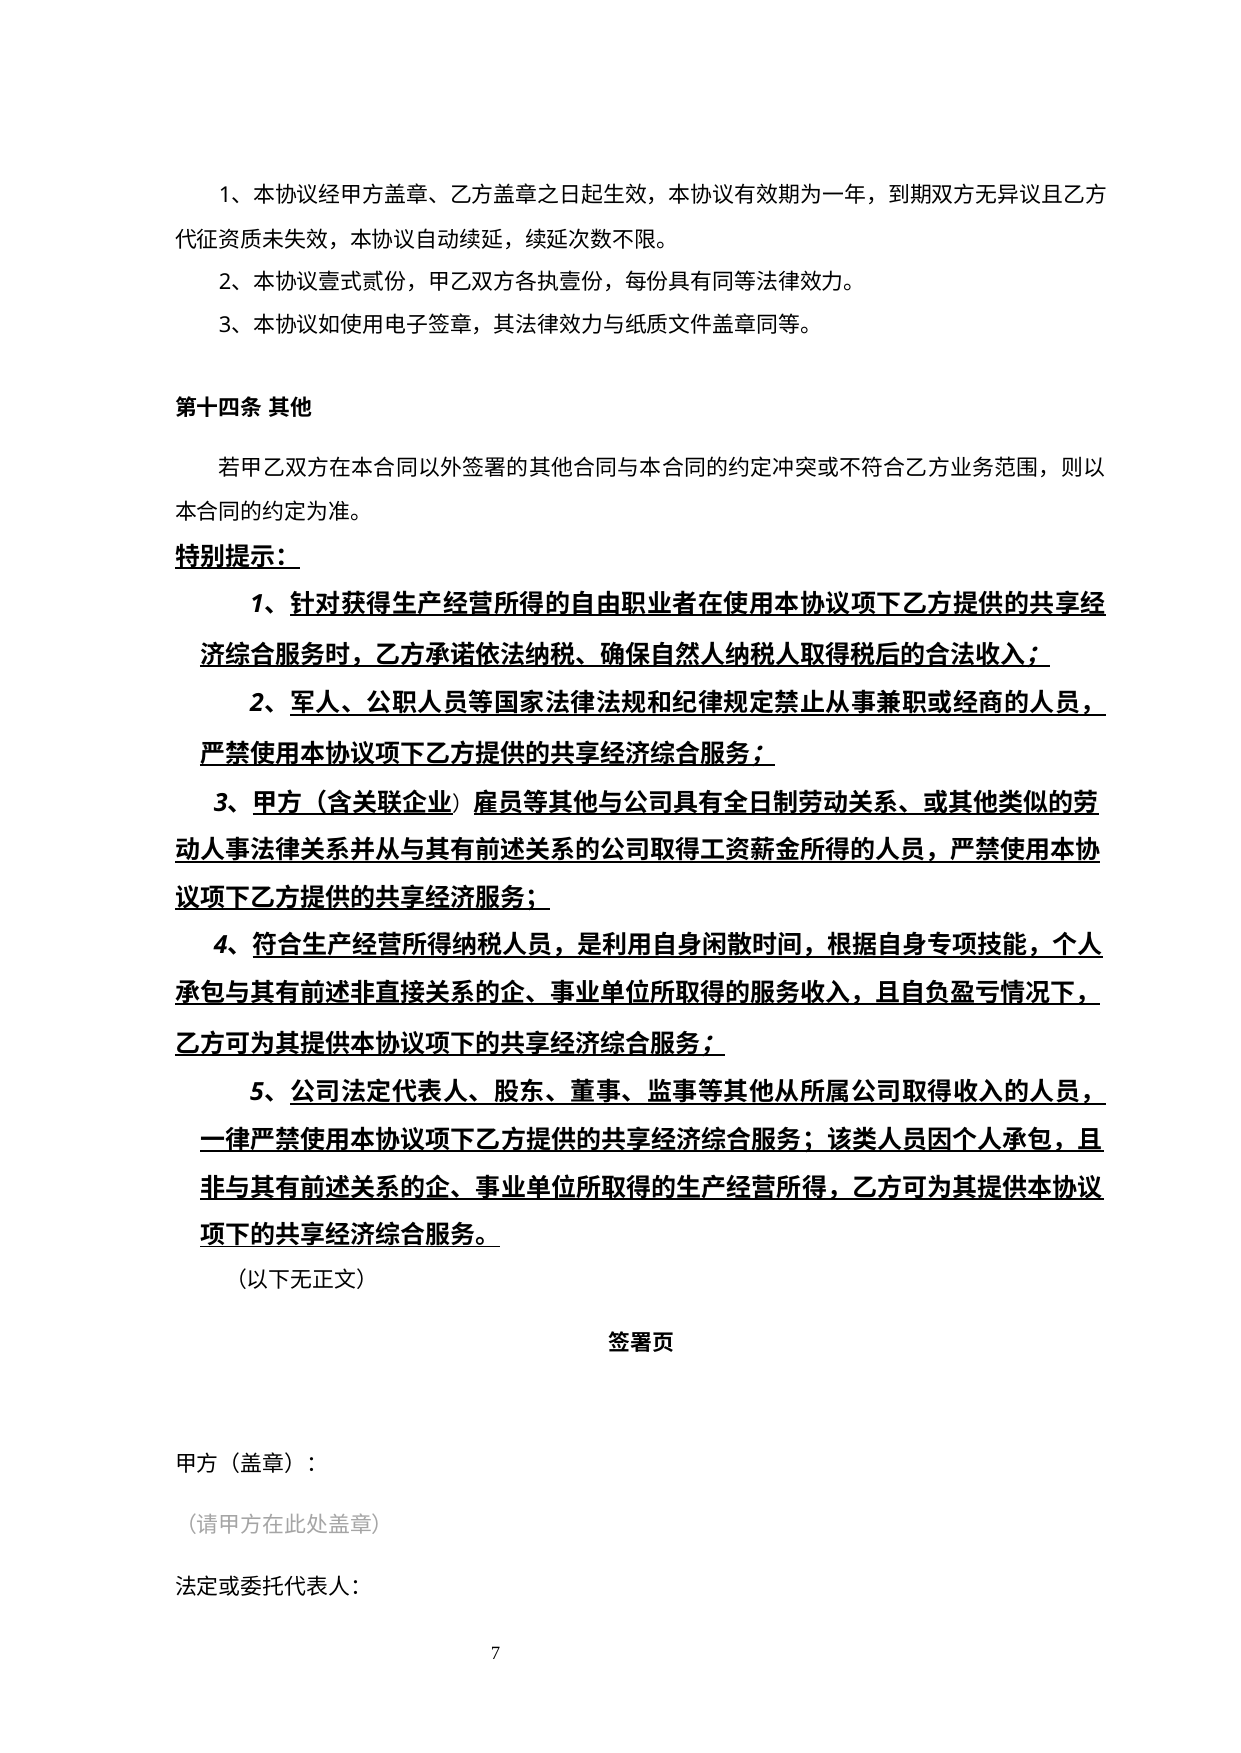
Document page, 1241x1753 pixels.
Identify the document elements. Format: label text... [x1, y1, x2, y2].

text 3、甲方（含关联企业）雇员等其他与公司具有全日制劳动关系、或其他类似的劳动人事法律关系并从与其有前述关系的公司取得工资薪金所得的人员，严禁使用本协议项下乙方提供的共享经济服务； [175, 784, 1107, 913]
text 1、针对获得生产经营所得的自由职业者在使用本协议项下乙方提供的共享经济综合服务时，乙方承诺依法纳税、确保自然人纳税人取得税后的合法收入； [200, 586, 1107, 671]
text 签署页 [175, 1325, 1107, 1356]
text 1、本协议经甲方盖章、乙方盖章之日起生效，本协议有效期为一年，到期双方无异议且乙方代征资质未失效，本协议自动续延，续延次数不限。 [175, 177, 1107, 253]
text （以下无正文） [175, 1264, 1107, 1294]
text 法定或委托代表人： [175, 1569, 1107, 1600]
text 2、军人、公职人员等国家法律法规和纪律规定禁止从事兼职或经商的人员，严禁使用本协议项下乙方提供的共享经济综合服务； [200, 685, 1107, 770]
text 甲方（盖章）： [175, 1446, 1107, 1477]
text 3、本协议如使用电子签章，其法律效力与纸质文件盖章同等。 [175, 307, 1107, 339]
text 2、本协议壹式贰份，甲乙双方各执壹份，每份具有同等法律效力。 [175, 266, 1107, 296]
text 4、符合生产经营所得纳税人员，是利用自身闲散时间，根据自身专项技能，个人承包与其有前述非直接关系的企、事业单位所取得的服务收入，且自负盈亏情况下，乙方可为其提供本协议项下的共享经济综合服务； [175, 927, 1107, 1059]
text （请甲方在此处盖章） [175, 1507, 1107, 1539]
text 5、公司法定代表人、股东、董事、监事等其他从所属公司取得收入的人员，一律严禁使用本协议项下乙方提供的共享经济综合服务；该类人员因个人承包，且非与其有前述关系的企、事业单位所取得的生产经营所得，乙方可为其提供本协议项下的共享经济综合服务。 [200, 1074, 1107, 1251]
text 特别提示： [175, 538, 1107, 572]
text 第十四条 其他 [175, 389, 1107, 421]
text 若甲乙双方在本合同以外签署的其他合同与本合同的约定冲突或不符合乙方业务范围，则以本合同的约定为准。 [175, 449, 1107, 526]
